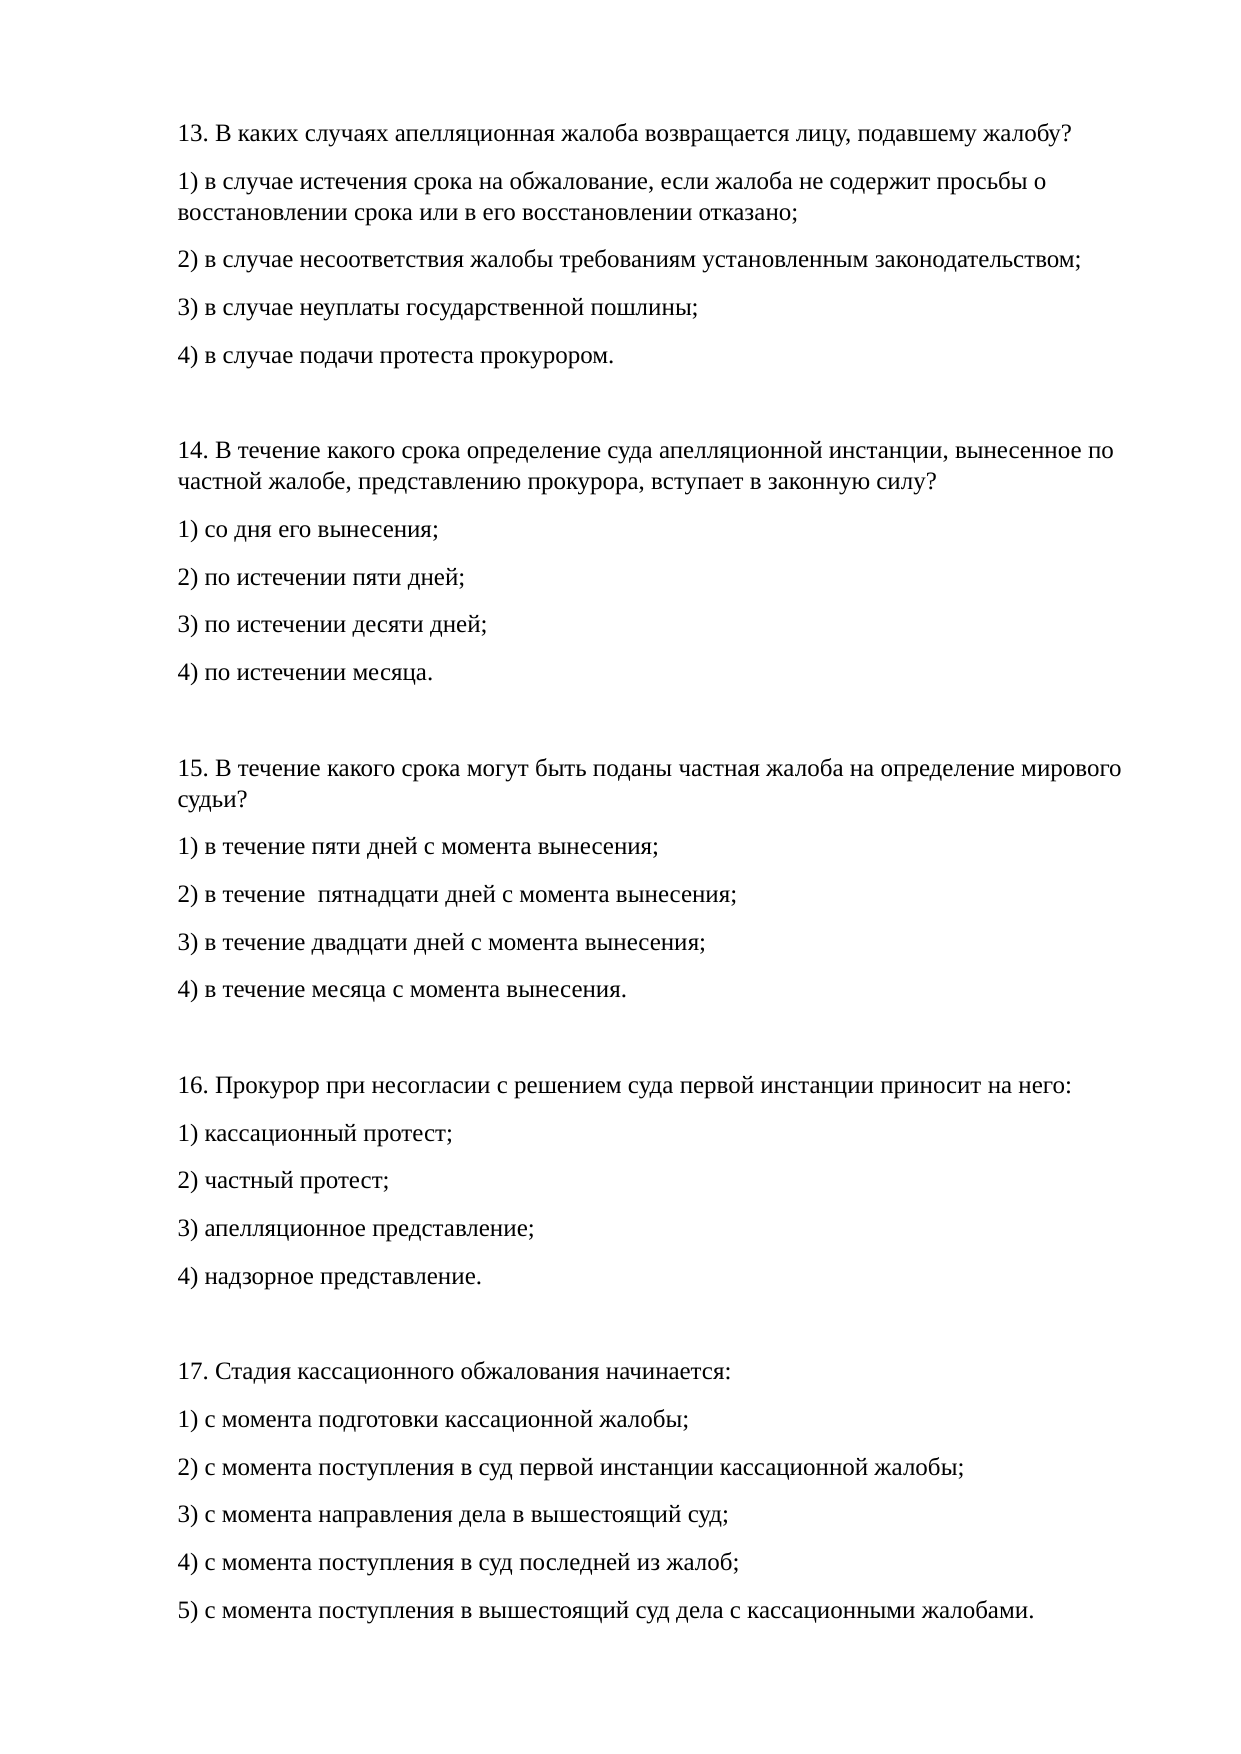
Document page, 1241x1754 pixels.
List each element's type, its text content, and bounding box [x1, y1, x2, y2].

text 4) в течение месяца с момента вынесения. [177, 974, 1152, 1003]
text 14. В течение какого срока определение суда апелляционной инстанции, вынесенное по частной жалобе, представлению прокурора, вступает в законную силу? [177, 435, 1152, 495]
text 3) по истечении десяти дней; [177, 609, 1152, 638]
text 2) по истечении пяти дней; [177, 562, 1152, 591]
text 3) с момента направления дела в вышестоящий суд; [177, 1499, 1152, 1528]
text 2) частный протест; [177, 1165, 1152, 1194]
text 3) апелляционное представление; [177, 1213, 1152, 1242]
text 4) по истечении месяца. [177, 657, 1152, 686]
text 5) с момента поступления в вышестоящий суд дела с кассационными жалобами. [177, 1595, 1152, 1623]
text 1) в случае истечения срока на обжалование, если жалоба не содержит просьбы о восстановлении срока или в его восстановлении отказано; [177, 166, 1152, 226]
text 1) кассационный протест; [177, 1118, 1152, 1146]
text 4) с момента поступления в суд последней из жалоб; [177, 1547, 1152, 1576]
text 2) с момента поступления в суд первой инстанции кассационной жалобы; [177, 1452, 1152, 1480]
text 17. Стадия кассационного обжалования начинается: [177, 1356, 1152, 1385]
text 1) в течение пяти дней с момента вынесения; [177, 831, 1152, 860]
text 4) надзорное представление. [177, 1261, 1152, 1289]
text 15. В течение какого срока могут быть поданы частная жалоба на определение мирового судьи? [177, 753, 1152, 812]
text 3) в течение двадцати дней с момента вынесения; [177, 927, 1152, 956]
text 13. В каких случаях апелляционная жалоба возвращается лицу, подавшему жалобу? [177, 118, 1152, 147]
text 16. Прокурор при несогласии с решением суда первой инстанции приносит на него: [177, 1070, 1152, 1099]
text 1) с момента подготовки кассационной жалобы; [177, 1404, 1152, 1433]
text 4) в случае подачи протеста прокурором. [177, 340, 1152, 369]
text 3) в случае неуплаты государственной пошлины; [177, 292, 1152, 321]
text 2) в случае несоответствия жалобы требованиям установленным законодательством; [177, 244, 1152, 273]
text 2) в течение пятнадцати дней с момента вынесения; [177, 879, 1152, 908]
text 1) со дня его вынесения; [177, 514, 1152, 543]
